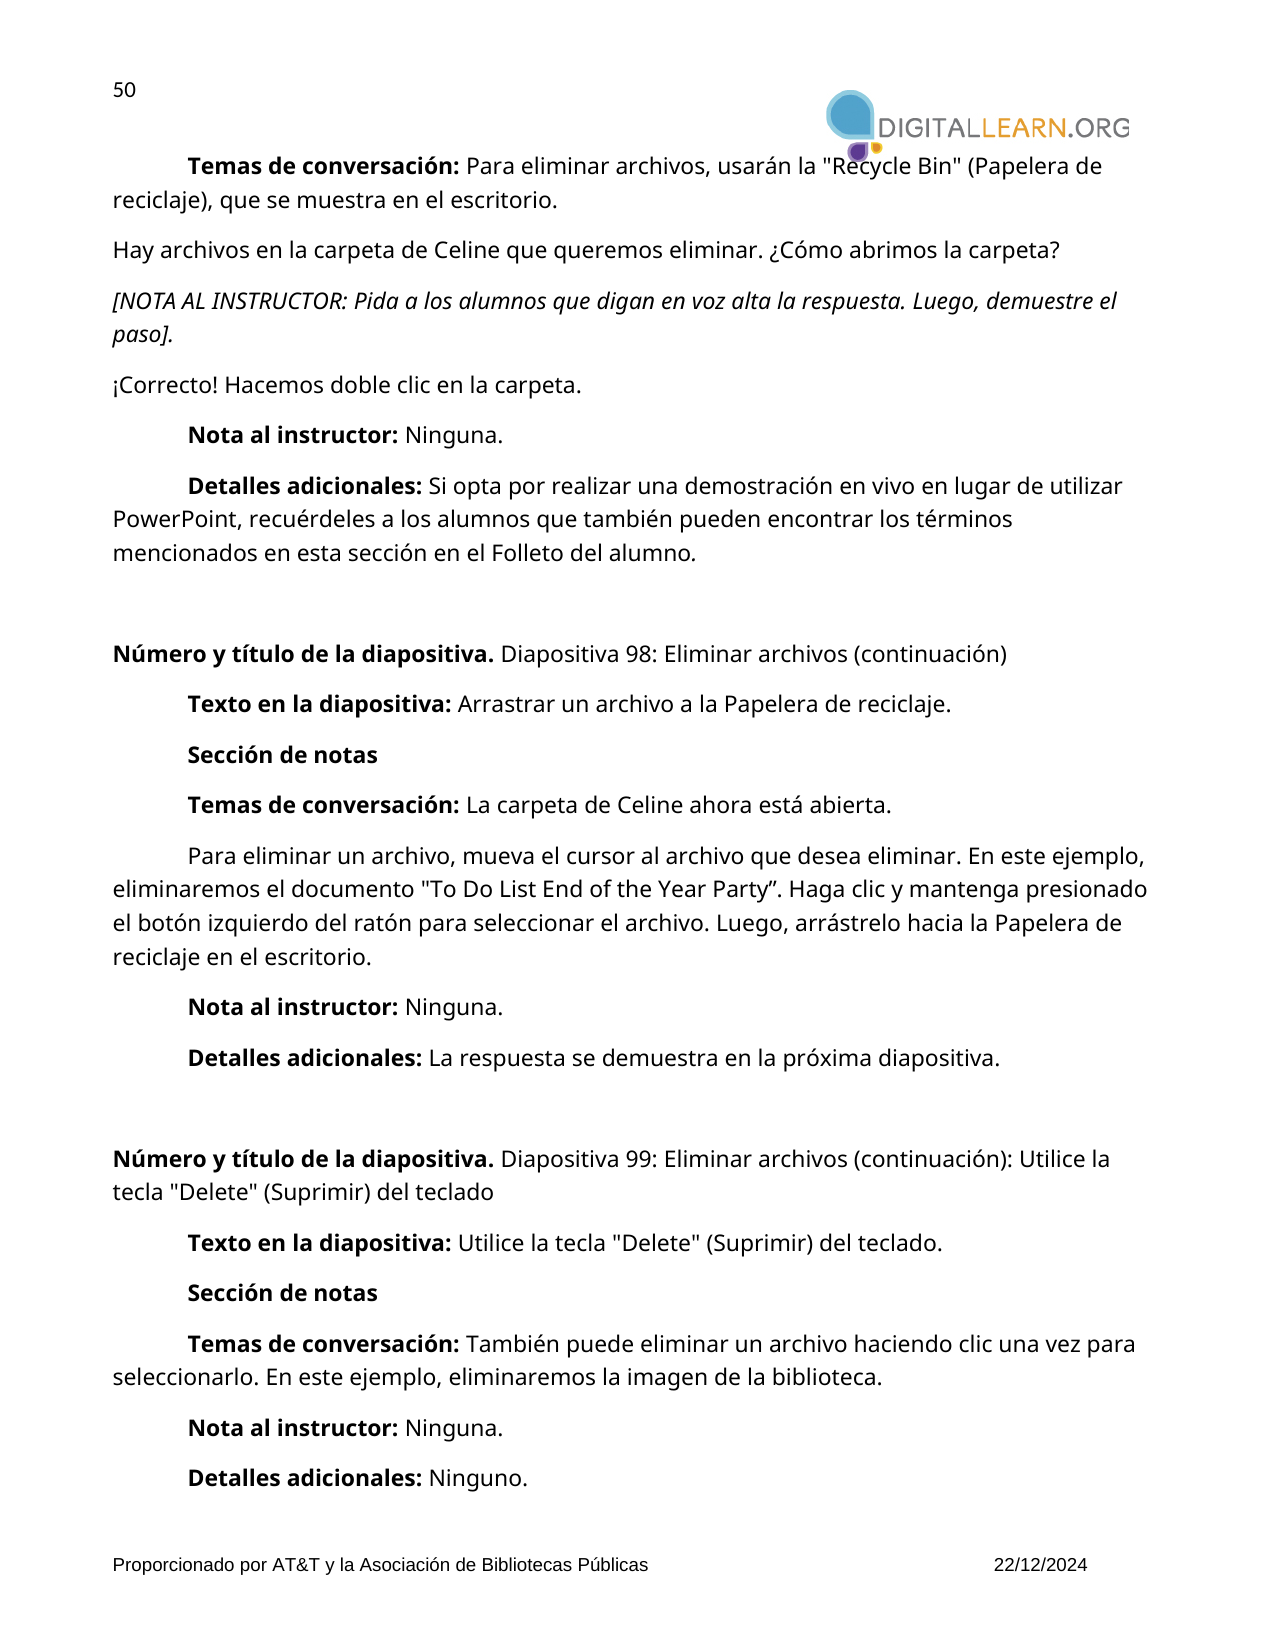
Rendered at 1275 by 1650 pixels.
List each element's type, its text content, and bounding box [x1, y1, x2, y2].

text Temas de conversación: Para eliminar archivos, usarán la "Recycle Bin" (Papelera de reciclaje), que se muestra en el escritorio. [112, 150, 1162, 215]
text [NOTA AL INSTRUCTOR: Pida a los alumnos que digan en voz alta la respuesta. Luego, demuestre el paso]. [112, 284, 1162, 349]
text Sección de notas [112, 1277, 1162, 1308]
text Temas de conversación: También puede eliminar un archivo haciendo clic una vez para seleccionarlo. En este ejemplo, eliminaremos la imagen de la biblioteca. [112, 1327, 1162, 1392]
text Texto en la diapositiva: Utilice la tecla "Delete" (Suprimir) del teclado. [112, 1227, 1162, 1258]
text Número y título de la diapositiva. Diapositiva 99: Eliminar archivos (continuación): Utilice la tecla "Delete" (Suprimir) del teclado [112, 1142, 1162, 1207]
text Para eliminar un archivo, mueva el cursor al archivo que desea eliminar. En este ejemplo, eliminaremos el documento "To Do List End of the Year Party”. Haga clic y mantenga presionado el botón izquierdo del ratón para seleccionar el archivo. Luego, arrástrelo hacia la Papelera de reciclaje en el escritorio. [112, 839, 1162, 972]
picture [826, 90, 1129, 150]
text Detalles adicionales: Si opta por realizar una demostración en vivo en lugar de utilizar PowerPoint, recuérdeles a los alumnos que también pueden encontrar los términos mencionados en esta sección en el Folleto del alumno. [112, 469, 1162, 568]
text Nota al instructor: Ninguna. [112, 419, 1162, 450]
text Detalles adicionales: Ninguno. [112, 1462, 1162, 1493]
text Texto en la diapositiva: Arrastrar un archivo a la Papelera de reciclaje. [112, 688, 1162, 719]
text Nota al instructor: Ninguna. [112, 1412, 1162, 1443]
text Temas de conversación: La carpeta de Celine ahora está abierta. [112, 789, 1162, 820]
text Número y título de la diapositiva. Diapositiva 98: Eliminar archivos (continuación) [112, 638, 1162, 669]
text Detalles adicionales: La respuesta se demuestra en la próxima diapositiva. [112, 1042, 1162, 1073]
text Sección de notas [112, 739, 1162, 770]
text Nota al instructor: Ninguna. [112, 991, 1162, 1022]
text ¡Correcto! Hacemos doble clic en la carpeta. [112, 369, 1162, 400]
text Hay archivos en la carpeta de Celine que queremos eliminar. ¿Cómo abrimos la carpeta? [112, 234, 1162, 265]
